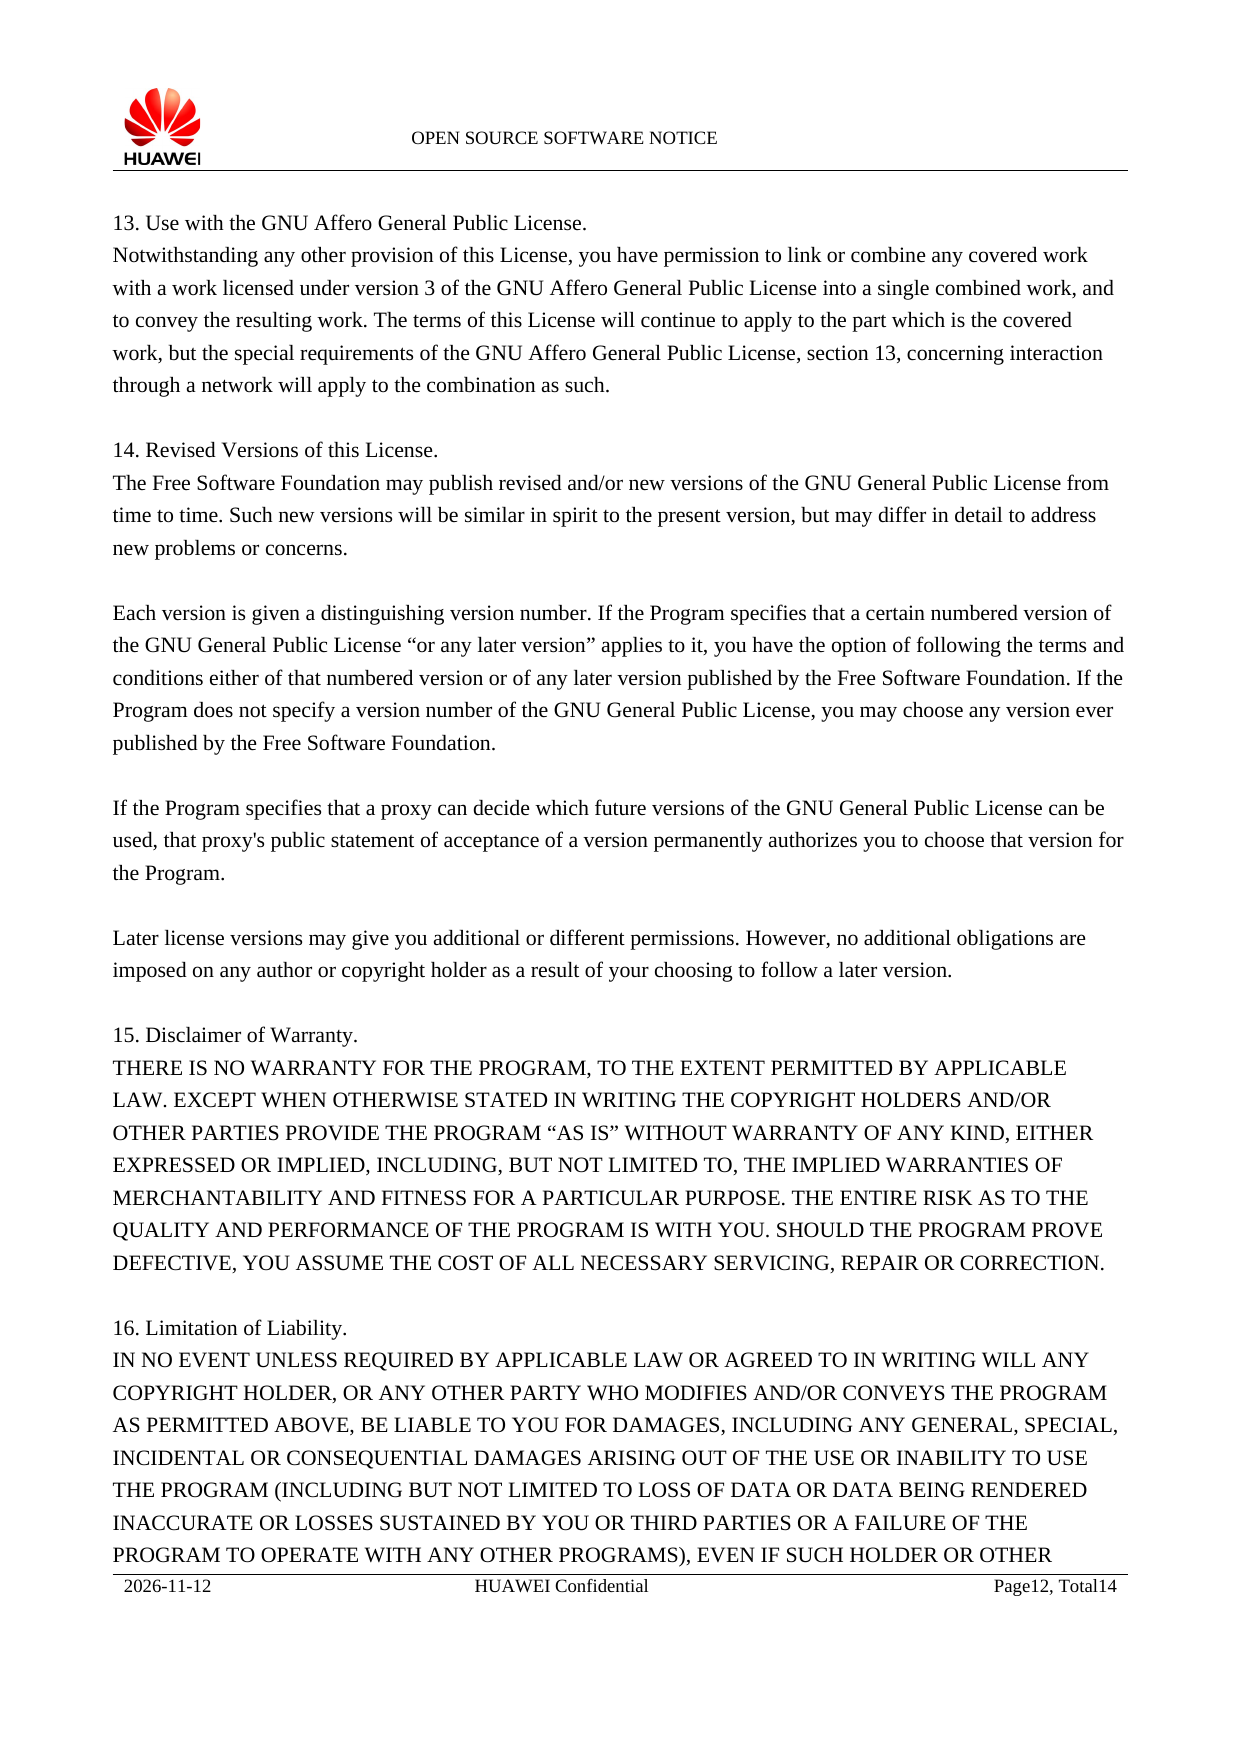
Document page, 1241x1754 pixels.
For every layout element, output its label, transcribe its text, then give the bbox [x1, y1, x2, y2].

text Each version is given a distinguishing version number. If the Program specifies that a certain numbered version of the GNU General Public License “or any later version” applies to it, you have the option of following the terms and conditions either of that numbered version or of any later version published by the Free Software Foundation. If the Program does not specify a version number of the GNU General Public License, you may choose any version ever published by the Free Software Foundation. [112, 596, 1128, 759]
text 15. Disclaimer of Warranty. [112, 1019, 1128, 1051]
text 16. Limitation of Liability. [112, 1311, 1128, 1344]
text The Free Software Foundation may publish revised and/or new versions of the GNU General Public License from time to time. Such new versions will be similar in spirit to the present version, but may differ in detail to address new problems or concerns. [112, 466, 1128, 564]
text 13. Use with the GNU Affero General Public License. [112, 206, 1128, 239]
text Notwithstanding any other provision of this License, you have permission to link or combine any covered work with a work licensed under version 3 of the GNU Affero General Public License into a single combined work, and to convey the resulting work. The terms of this License will continue to apply to the part which is the covered work, but the special requirements of the GNU Affero General Public License, section 13, concerning interaction through a network will apply to the combination as such. [112, 239, 1128, 401]
text THERE IS NO WARRANTY FOR THE PROGRAM, TO THE EXTENT PERMITTED BY APPLICABLE LAW. EXCEPT WHEN OTHERWISE STATED IN WRITING THE COPYRIGHT HOLDERS AND/OR OTHER PARTIES PROVIDE THE PROGRAM “AS IS” WITHOUT WARRANTY OF ANY KIND, EITHER EXPRESSED OR IMPLIED, INCLUDING, BUT NOT LIMITED TO, THE IMPLIED WARRANTIES OF MERCHANTABILITY AND FITNESS FOR A PARTICULAR PURPOSE. THE ENTIRE RISK AS TO THE QUALITY AND PERFORMANCE OF THE PROGRAM IS WITH YOU. SHOULD THE PROGRAM PROVE DEFECTIVE, YOU ASSUME THE COST OF ALL NECESSARY SERVICING, REPAIR OR CORRECTION. [112, 1051, 1128, 1279]
text If the Program specifies that a proxy can decide which future versions of the GNU General Public License can be used, that proxy's public statement of acceptance of a version permanently authorizes you to choose that version for the Program. [112, 791, 1128, 889]
text Later license versions may give you additional or different permissions. However, no additional obligations are imposed on any author or copyright holder as a result of your choosing to follow a later version. [112, 921, 1128, 986]
text 14. Revised Versions of this License. [112, 434, 1128, 466]
picture [124, 88, 201, 165]
